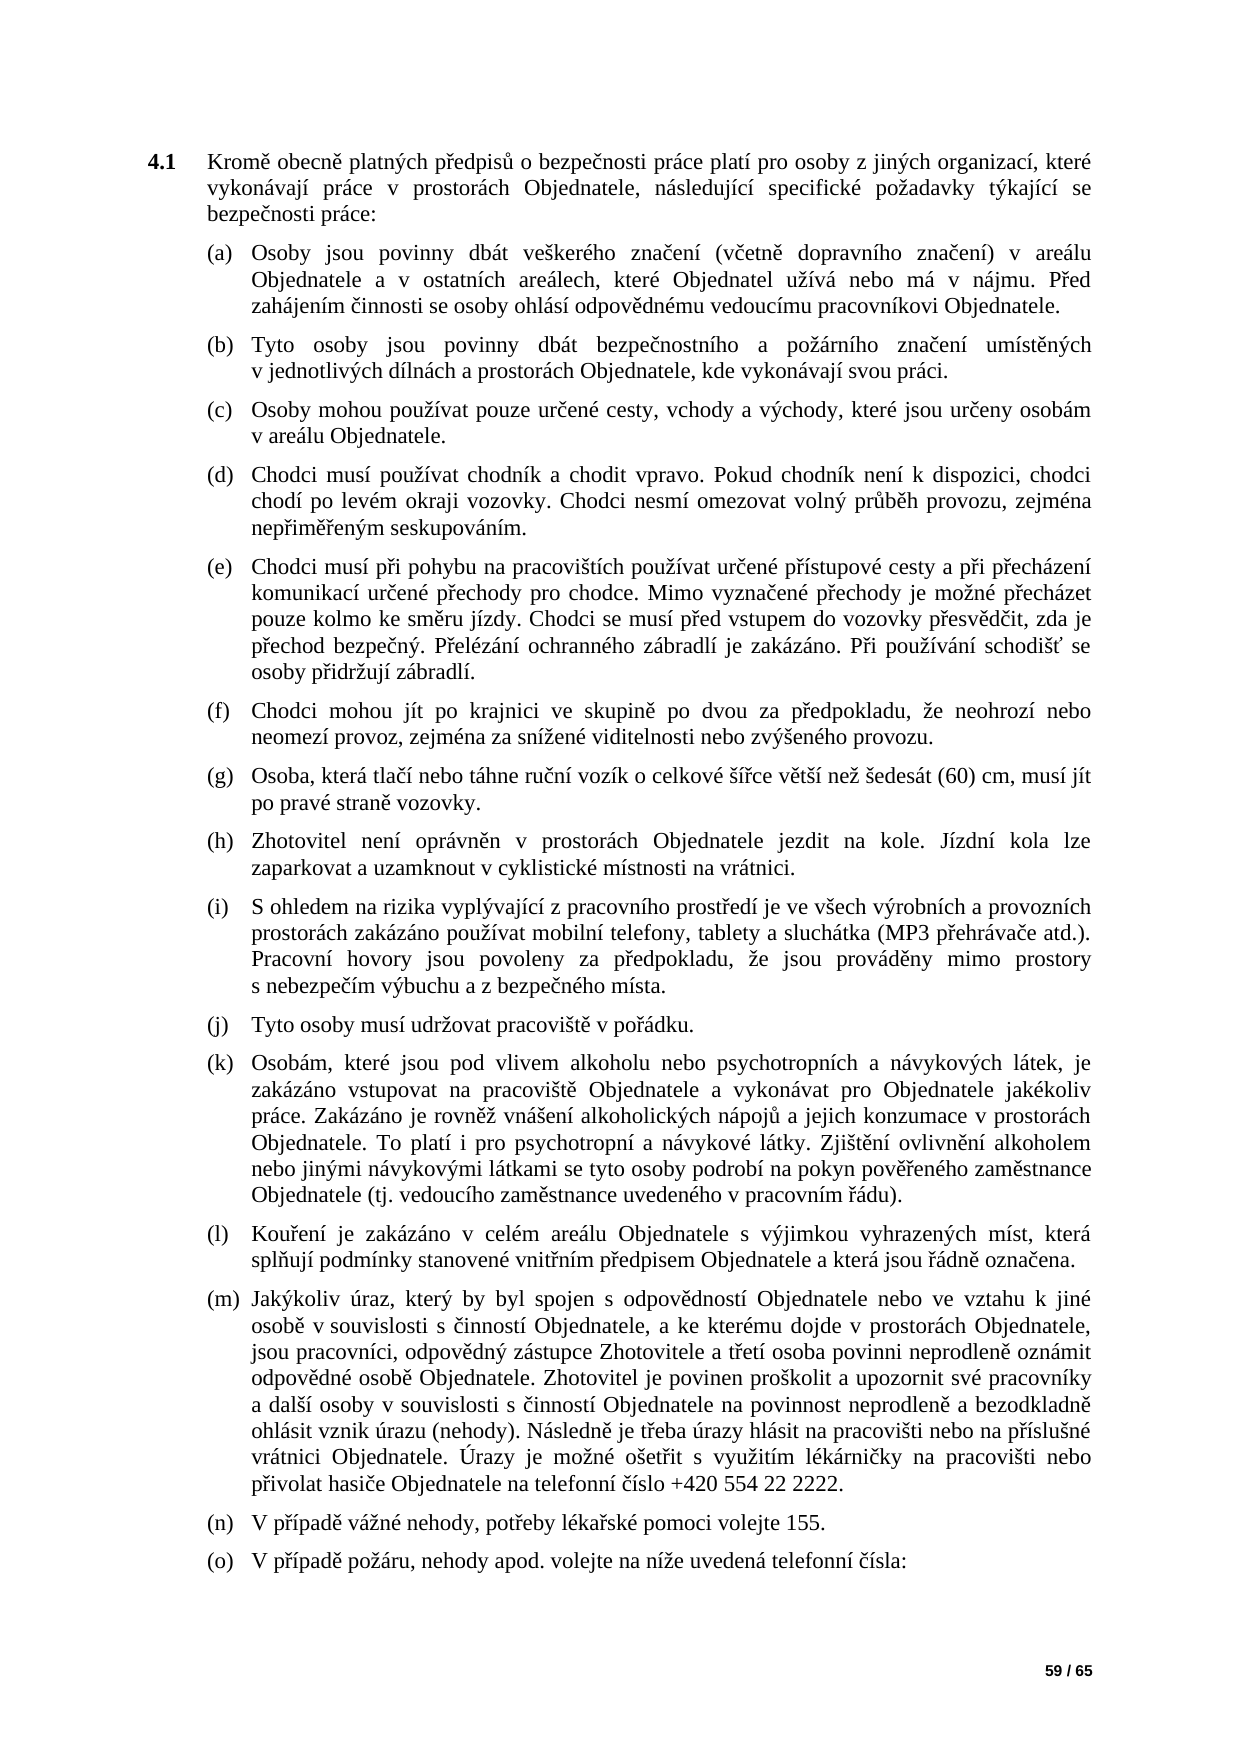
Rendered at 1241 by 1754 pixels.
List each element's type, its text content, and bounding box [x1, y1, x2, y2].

list Osobám, které jsou pod vlivem alkoholu nebo psychotropních a návykových látek, je zakázáno vstupovat na pracoviště Objednatele a vykonávat pro Objednatele jakékoliv práce. Zakázáno je rovněž vnášení alkoholických nápojů a jejich konzumace v prostorách Objednatele. To platí i pro psychotropní a návykové látky. Zjištění ovlivnění alkoholem nebo jinými návykovými látkami se tyto osoby podrobí na pokyn pověřeného zaměstnance Objednatele (tj. vedoucího zaměstnance uvedeného v pracovním řádu). [207, 1049, 1092, 1208]
list Tyto osoby musí udržovat pracoviště v pořádku. [207, 1011, 1092, 1037]
list Chodci musí při pohybu na pracovištích používat určené přístupové cesty a při přecházení komunikací určené přechody pro chodce. Mimo vyznačené přechody je možné přecházet pouze kolmo ke směru jízdy. Chodci se musí před vstupem do vozovky přesvědčit, zda je přechod bezpečný. Přelézání ochranného zábradlí je zakázáno. Při používání schodišť se osoby přidržují zábradlí. [207, 553, 1092, 684]
list Osoby mohou používat pouze určené cesty, vchody a východy, které jsou určeny osobám v areálu Objednatele. [207, 396, 1092, 449]
list Kouření je zakázáno v celém areálu Objednatele s výjimkou vyhrazených míst, která splňují podmínky stanovené vnitřním předpisem Objednatele a která jsou řádně označena. [207, 1220, 1092, 1273]
list Jakýkoliv úraz, který by byl spojen s odpovědností Objednatele nebo ve vztahu k jiné osobě v souvislosti s činností Objednatele, a ke kterému dojde v prostorách Objednatele, jsou pracovníci, odpovědný zástupce Zhotovitele a třetí osoba povinni neprodleně oznámit odpovědné osobě Objednatele. Zhotovitel je povinen proškolit a upozornit své pracovníky a další osoby v souvislosti s činností Objednatele na povinnost neprodleně a bezodkladně ohlásit vznik úrazu (nehody). Následně je třeba úrazy hlásit na pracovišti nebo na příslušné vrátnici Objednatele. Úrazy je možné ošetřit s využitím lékárničky na pracovišti nebo přivolat hasiče Objednatele na telefonní číslo +420 554 22 2222. [207, 1285, 1092, 1496]
list V případě vážné nehody, potřeby lékařské pomoci volejte 155. [207, 1509, 1092, 1535]
list V případě požáru, nehody apod. volejte na níže uvedená telefonní čísla: [207, 1547, 1092, 1574]
list S ohledem na rizika vyplývající z pracovního prostředí je ve všech výrobních a provozních prostorách zakázáno používat mobilní telefony, tablety a sluchátka (MP3 přehrávače atd.). Pracovní hovory jsou povoleny za předpokladu, že jsou prováděny mimo prostory s nebezpečím výbuchu a z bezpečného místa. [207, 893, 1092, 998]
list Zhotovitel není oprávněn v prostorách Objednatele jezdit na kole. Jízdní kola lze zaparkovat a uzamknout v cyklistické místnosti na vrátnici. [207, 827, 1092, 880]
list Chodci mohou jít po krajnici ve skupině po dvou za předpokladu, že neohrozí nebo neomezí provoz, zejména za snížené viditelnosti nebo zvýšeného provozu. [207, 697, 1092, 750]
list Osoby jsou povinny dbát veškerého značení (včetně dopravního značení) v areálu Objednatele a v ostatních areálech, které Objednatel užívá nebo má v nájmu. Před zahájením činnosti se osoby ohlásí odpovědnému vedoucímu pracovníkovi Objednatele. [207, 239, 1092, 318]
list Tyto osoby jsou povinny dbát bezpečnostního a požárního značení umístěných v jednotlivých dílnách a prostorách Objednatele, kde vykonávají svou práci. [207, 331, 1092, 383]
list Chodci musí používat chodník a chodit vpravo. Pokud chodník není k dispozici, chodci chodí po levém okraji vozovky. Chodci nesmí omezovat volný průběh provozu, zejména nepřiměřeným seskupováním. [207, 461, 1092, 540]
list Osoba, která tlačí nebo táhne ruční vozík o celkové šířce větší než šedesát (60) cm, musí jít po pravé straně vozovky. [207, 762, 1092, 815]
text Kromě obecně platných předpisů o bezpečnosti práce platí pro osoby z jiných organizací, které vykonávají práce v prostorách Objednatele, následující specifické požadavky týkající se bezpečnosti práce: [148, 148, 1092, 227]
